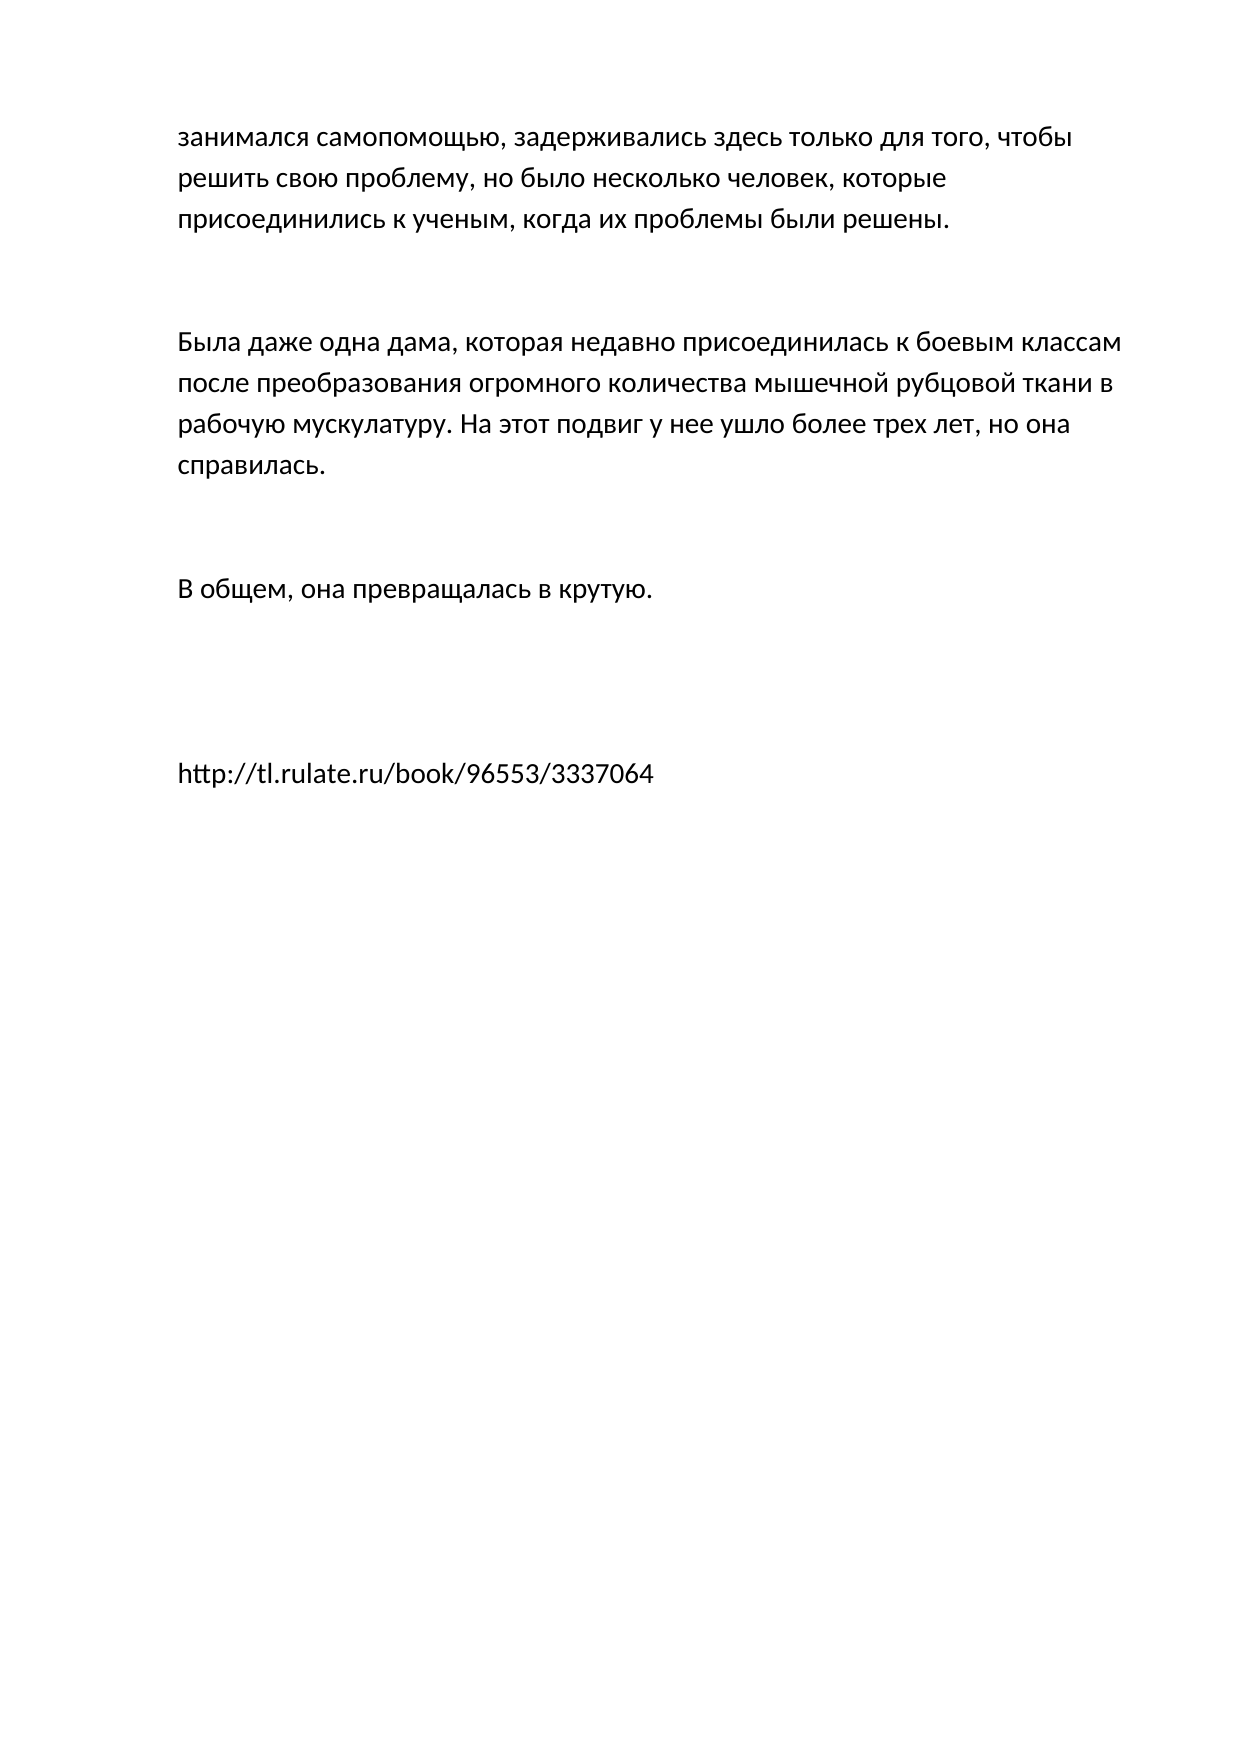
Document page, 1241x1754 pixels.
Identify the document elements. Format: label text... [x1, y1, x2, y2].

text В общем, она превращалась в крутую. [177, 570, 1152, 606]
text http://tl.rulate.ru/book/96553/3337064 [177, 755, 1152, 791]
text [177, 118, 1152, 236]
text Была даже одна дама, которая недавно присоединилась к боевым классам после преобразования огромного количества мышечной рубцовой ткани в рабочую мускулатуру. На этот подвиг у нее ушло более трех лет, но она справилась. [177, 323, 1152, 482]
